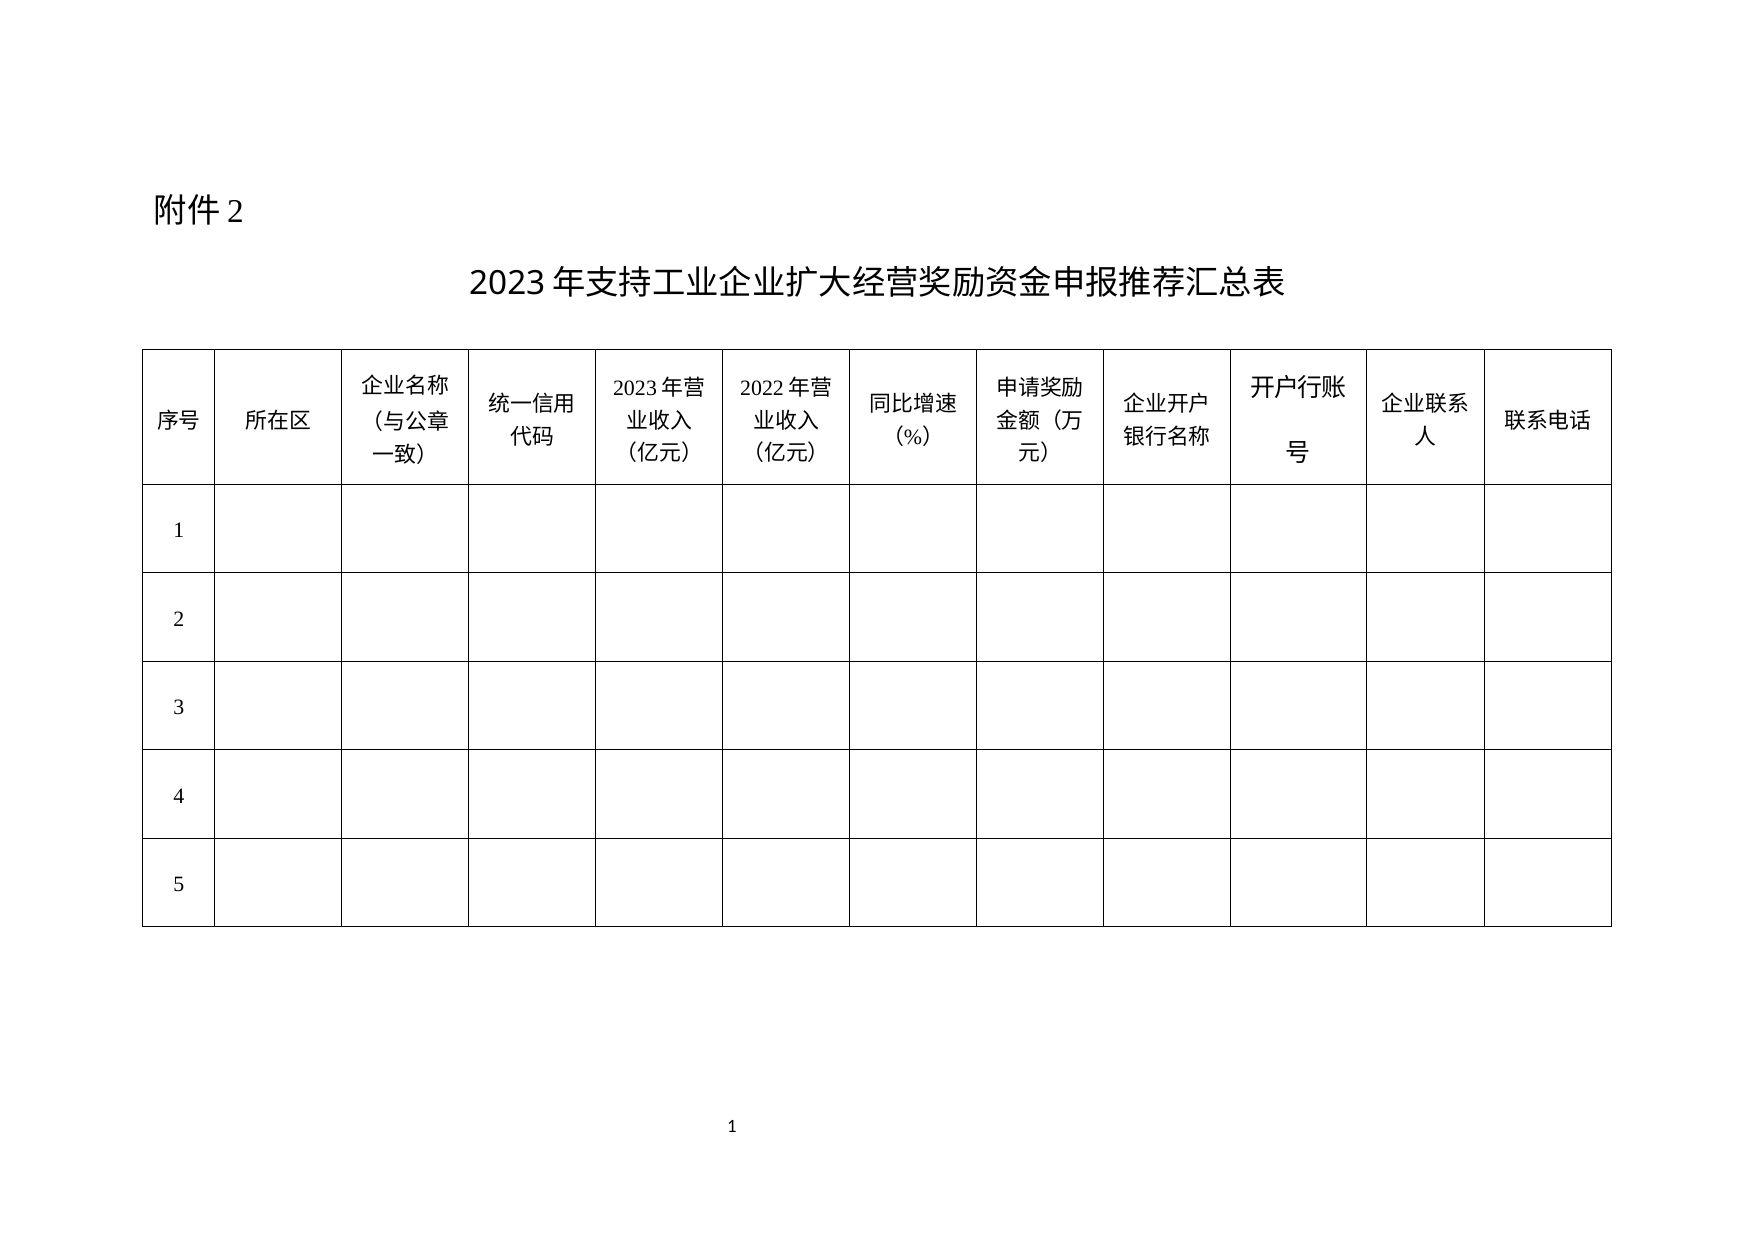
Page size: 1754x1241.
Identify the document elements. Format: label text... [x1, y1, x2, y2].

table_cell [1104, 662, 1230, 749]
table_cell 2 [143, 573, 214, 661]
table_cell [596, 485, 722, 572]
table_header 申请奖励金额（万元） [977, 350, 1103, 483]
table_cell [723, 573, 849, 661]
table_cell [215, 839, 341, 926]
table_cell [850, 573, 976, 661]
table_cell [1104, 485, 1230, 572]
table_cell [977, 662, 1103, 749]
table_cell [1367, 573, 1484, 661]
text 附件2 [153, 176, 1600, 241]
table_cell [723, 485, 849, 572]
table_cell [342, 662, 468, 749]
table_cell [723, 662, 849, 749]
table_cell [342, 485, 468, 572]
table_cell [1231, 485, 1366, 572]
table_cell [723, 839, 849, 926]
table_cell [596, 839, 722, 926]
table_header 统一信用代码 [469, 350, 595, 483]
text 2023年支持工业企业扩大经营奖励资金申报推荐汇总表 [153, 256, 1600, 304]
table_cell [596, 750, 722, 838]
table_cell [1485, 750, 1611, 838]
table_cell [342, 839, 468, 926]
table_cell [723, 750, 849, 838]
table_cell [1104, 750, 1230, 838]
table_cell [850, 750, 976, 838]
table_cell [469, 839, 595, 926]
table_cell [1231, 573, 1366, 661]
table_cell 4 [143, 750, 214, 838]
table_header 2022年营业收入（亿元） [723, 350, 849, 483]
table_cell [215, 750, 341, 838]
table_cell [977, 839, 1103, 926]
table_cell [469, 573, 595, 661]
table_cell [469, 662, 595, 749]
table_cell 3 [143, 662, 214, 749]
table_cell [1485, 662, 1611, 749]
table_cell [215, 485, 341, 572]
table_header 序号 [143, 350, 214, 483]
table_cell [215, 573, 341, 661]
table_header 所在区 [215, 350, 341, 483]
table_header 联系电话 [1485, 350, 1611, 483]
table_cell [1367, 839, 1484, 926]
table_cell [977, 485, 1103, 572]
table_cell [1231, 662, 1366, 749]
table_cell [469, 750, 595, 838]
table_cell [469, 485, 595, 572]
table_cell [1367, 485, 1484, 572]
table_header 2023年营业收入（亿元） [596, 350, 722, 483]
table_cell [1485, 573, 1611, 661]
table_header 企业名称 （与公章一致） [342, 350, 468, 483]
table_cell [596, 662, 722, 749]
table_cell [977, 573, 1103, 661]
table_cell 1 [143, 485, 214, 572]
table_cell [1367, 750, 1484, 838]
table_cell [1231, 750, 1366, 838]
table_header 企业联系人 [1367, 350, 1484, 483]
table_cell [342, 573, 468, 661]
table_cell [215, 662, 341, 749]
table_cell [596, 573, 722, 661]
table_cell 5 [143, 839, 214, 926]
table_cell [850, 839, 976, 926]
table_cell [1367, 662, 1484, 749]
table_cell [1104, 839, 1230, 926]
table_cell [1485, 839, 1611, 926]
table_cell [850, 485, 976, 572]
table_header 同比增速（%） [850, 350, 976, 483]
table_cell [342, 750, 468, 838]
table_cell [1485, 485, 1611, 572]
table_cell [850, 662, 976, 749]
table_header 企业开户银行名称 [1104, 350, 1230, 483]
table_cell [1231, 839, 1366, 926]
table_cell [1104, 573, 1230, 661]
table_cell [977, 750, 1103, 838]
table_header 开户行账号 [1231, 350, 1366, 483]
